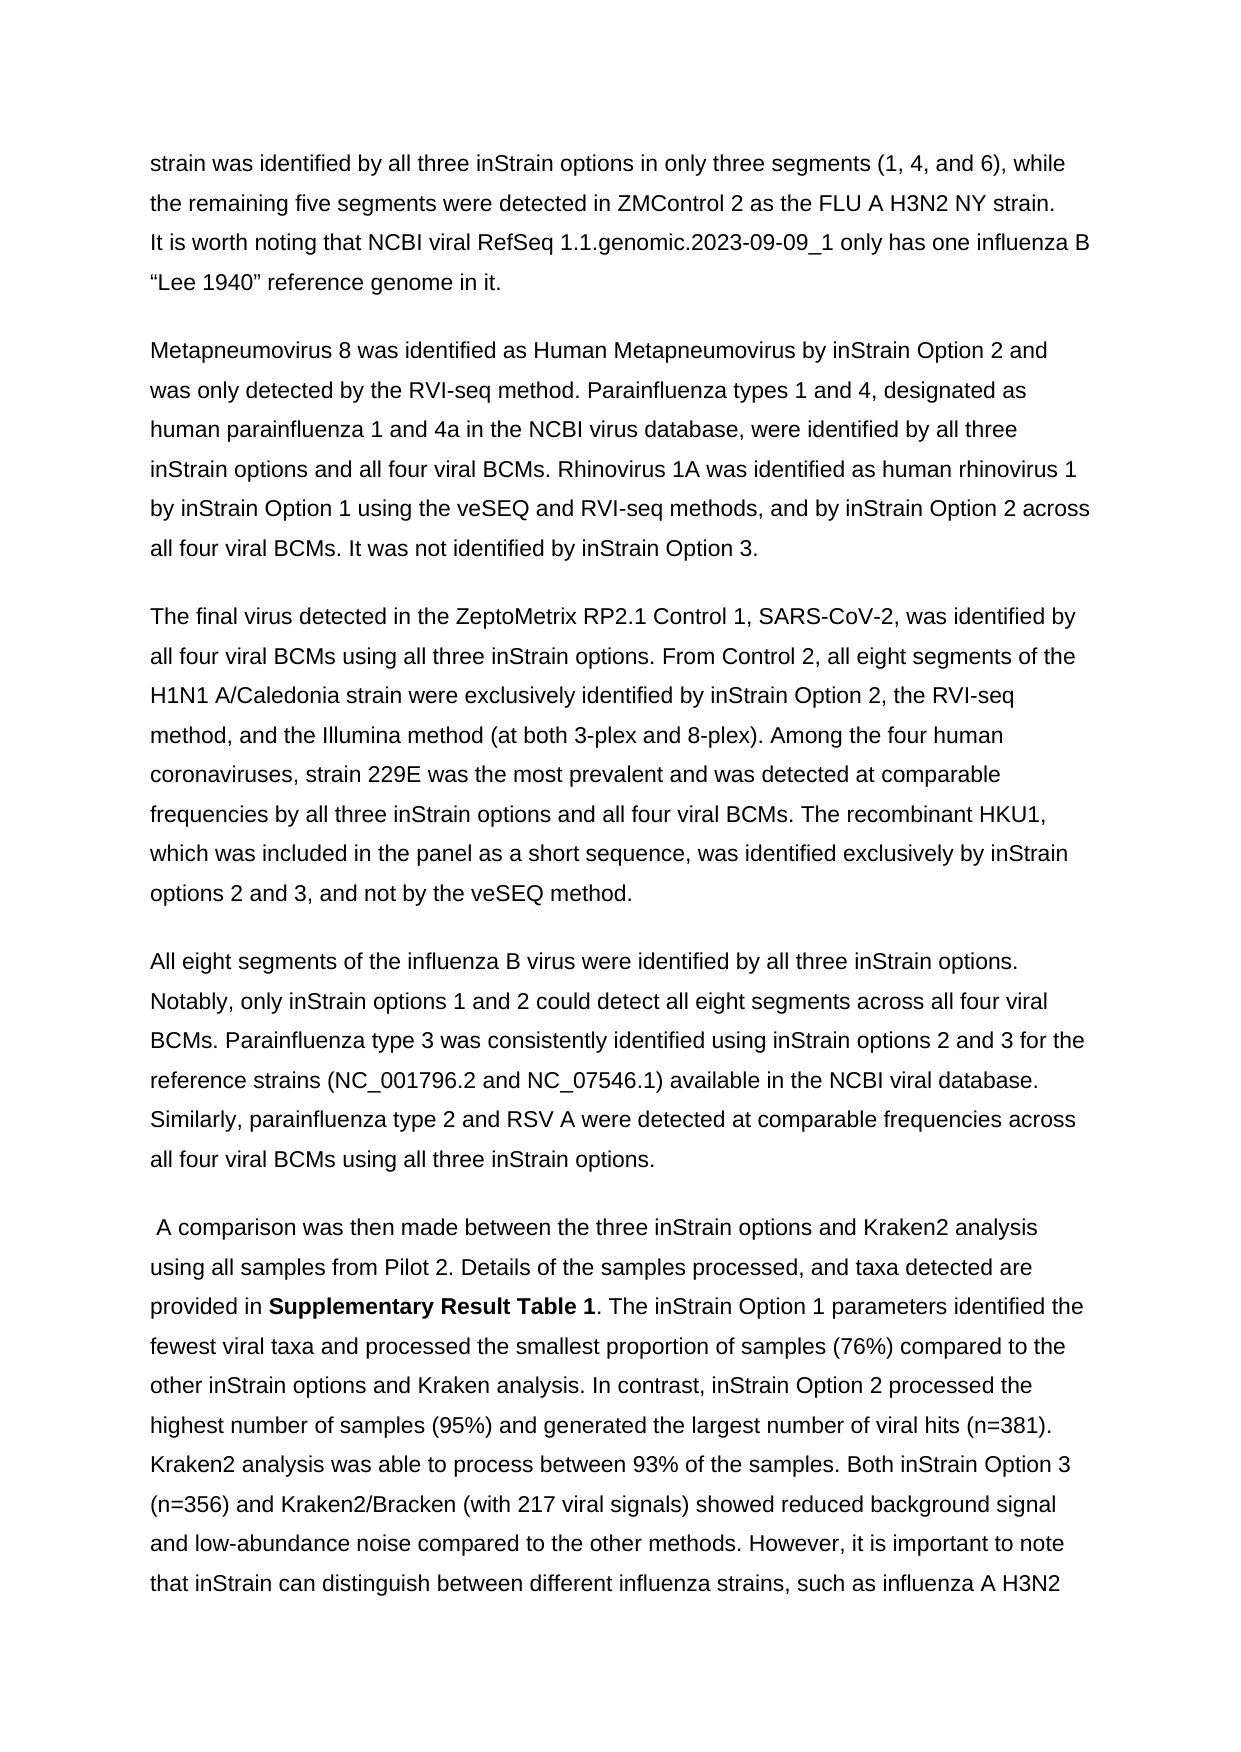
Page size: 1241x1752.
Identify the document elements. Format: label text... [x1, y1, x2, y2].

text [150, 150, 1090, 216]
text It is worth noting that NCBI viral RefSeq 1.1.genomic.2023-09-09_1 only has one influenza B “Lee 1940” reference genome in it. [150, 229, 1090, 295]
text The final virus detected in the ZeptoMetrix RP2.1 Control 1, SARS-CoV-2, was identified by all four viral BCMs using all three inStrain options. From Control 2, all eight segments of the H1N1 A/Caledonia strain were exclusively identified by inStrain Option 2, the RVI-seq method, and the Illumina method (at both 3-plex and 8-plex). Among the four human coronaviruses, strain 229E was the most prevalent and was detected at comparable frequencies by all three inStrain options and all four viral BCMs. The recombinant HKU1, which was included in the panel as a short sequence, was identified exclusively by inStrain options 2 and 3, and not by the veSEQ method. [150, 603, 1090, 906]
text All eight segments of the influenza B virus were identified by all three inStrain options. Notably, only inStrain options 1 and 2 could detect all eight segments across all four viral BCMs. Parainfluenza type 3 was consistently identified using inStrain options 2 and 3 for the reference strains (NC_001796.2 and NC_07546.1) available in the NCBI viral database. Similarly, parainfluenza type 2 and RSV A were detected at comparable frequencies across all four viral BCMs using all three inStrain options. [150, 948, 1090, 1172]
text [150, 1214, 1090, 1596]
text Metapneumovirus 8 was identified as Human Metapneumovirus by inStrain Option 2 and was only detected by the RVI-seq method. Parainfluenza types 1 and 4, designated as human parainfluenza 1 and 4a in the NCBI virus database, were identified by all three inStrain options and all four viral BCMs. Rhinovirus 1A was identified as human rhinovirus 1 by inStrain Option 1 using the veSEQ and RVI-seq methods, and by inStrain Option 2 across all four viral BCMs. It was not identified by inStrain Option 3. [150, 337, 1090, 561]
